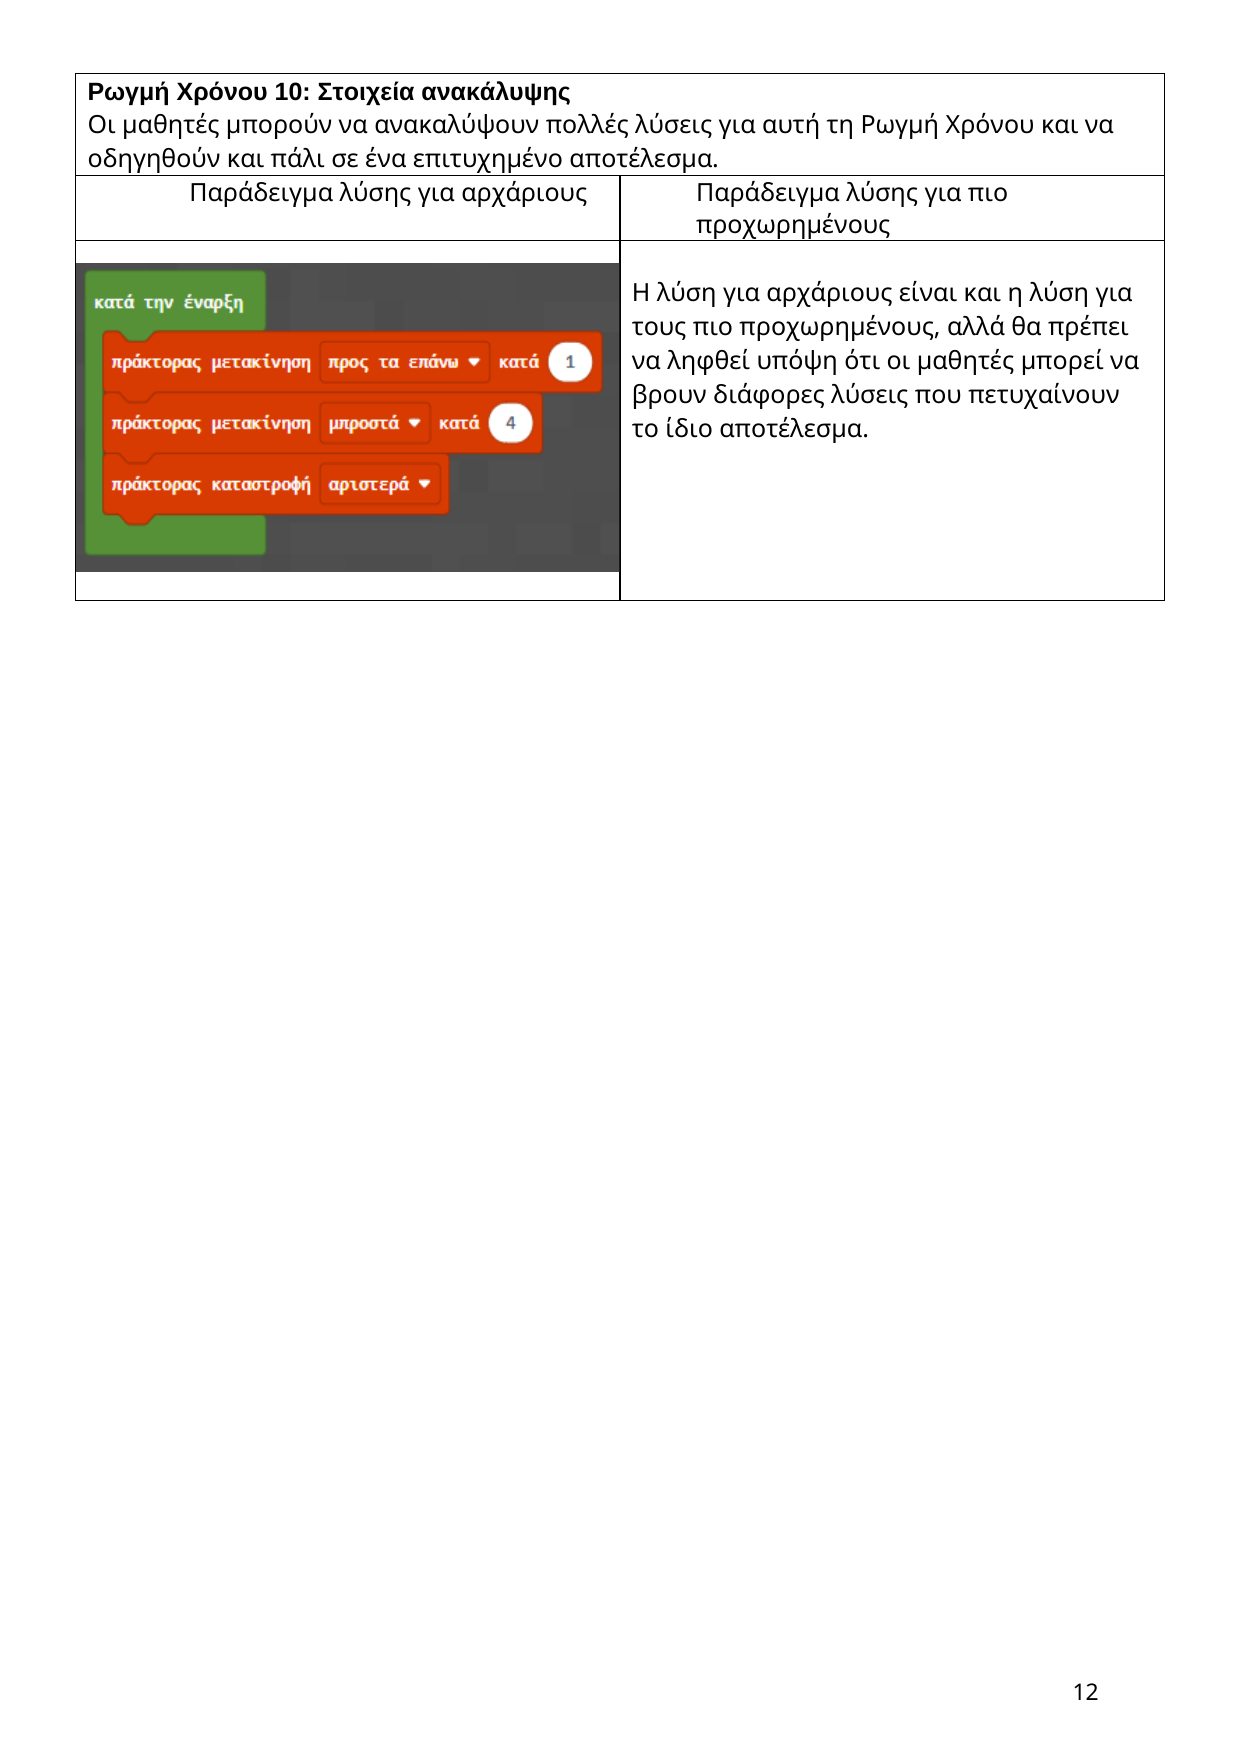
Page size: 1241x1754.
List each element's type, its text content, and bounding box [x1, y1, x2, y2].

table_cell Παράδειγμα λύσης για αρχάριους [76, 176, 619, 240]
picture [76, 263, 620, 572]
table_cell Παράδειγμα λύσης για πιο προχωρημένους [621, 176, 1164, 240]
table_cell [76, 572, 619, 600]
table_cell Η λύση για αρχάριους είναι και η λύση για τους πιο προχωρημένους, αλλά θα πρέπει να ληφθεί υπόψη ότι οι μαθητές μπορεί να βρουν διάφορες λύσεις που πετυχαίνουν το ίδιο αποτέλεσμα. [621, 241, 1164, 600]
table_cell [76, 241, 619, 263]
table_header Ρωγμή Χρόνου 10: Στοιχεία ανακάλυψης Οι μαθητές μπορούν να ανακαλύψουν πολλές λύσεις για αυτή τη Ρωγμή Χρόνου και να οδηγηθούν και πάλι σε ένα επιτυχημένο αποτέλεσμα. [76, 74, 1164, 175]
